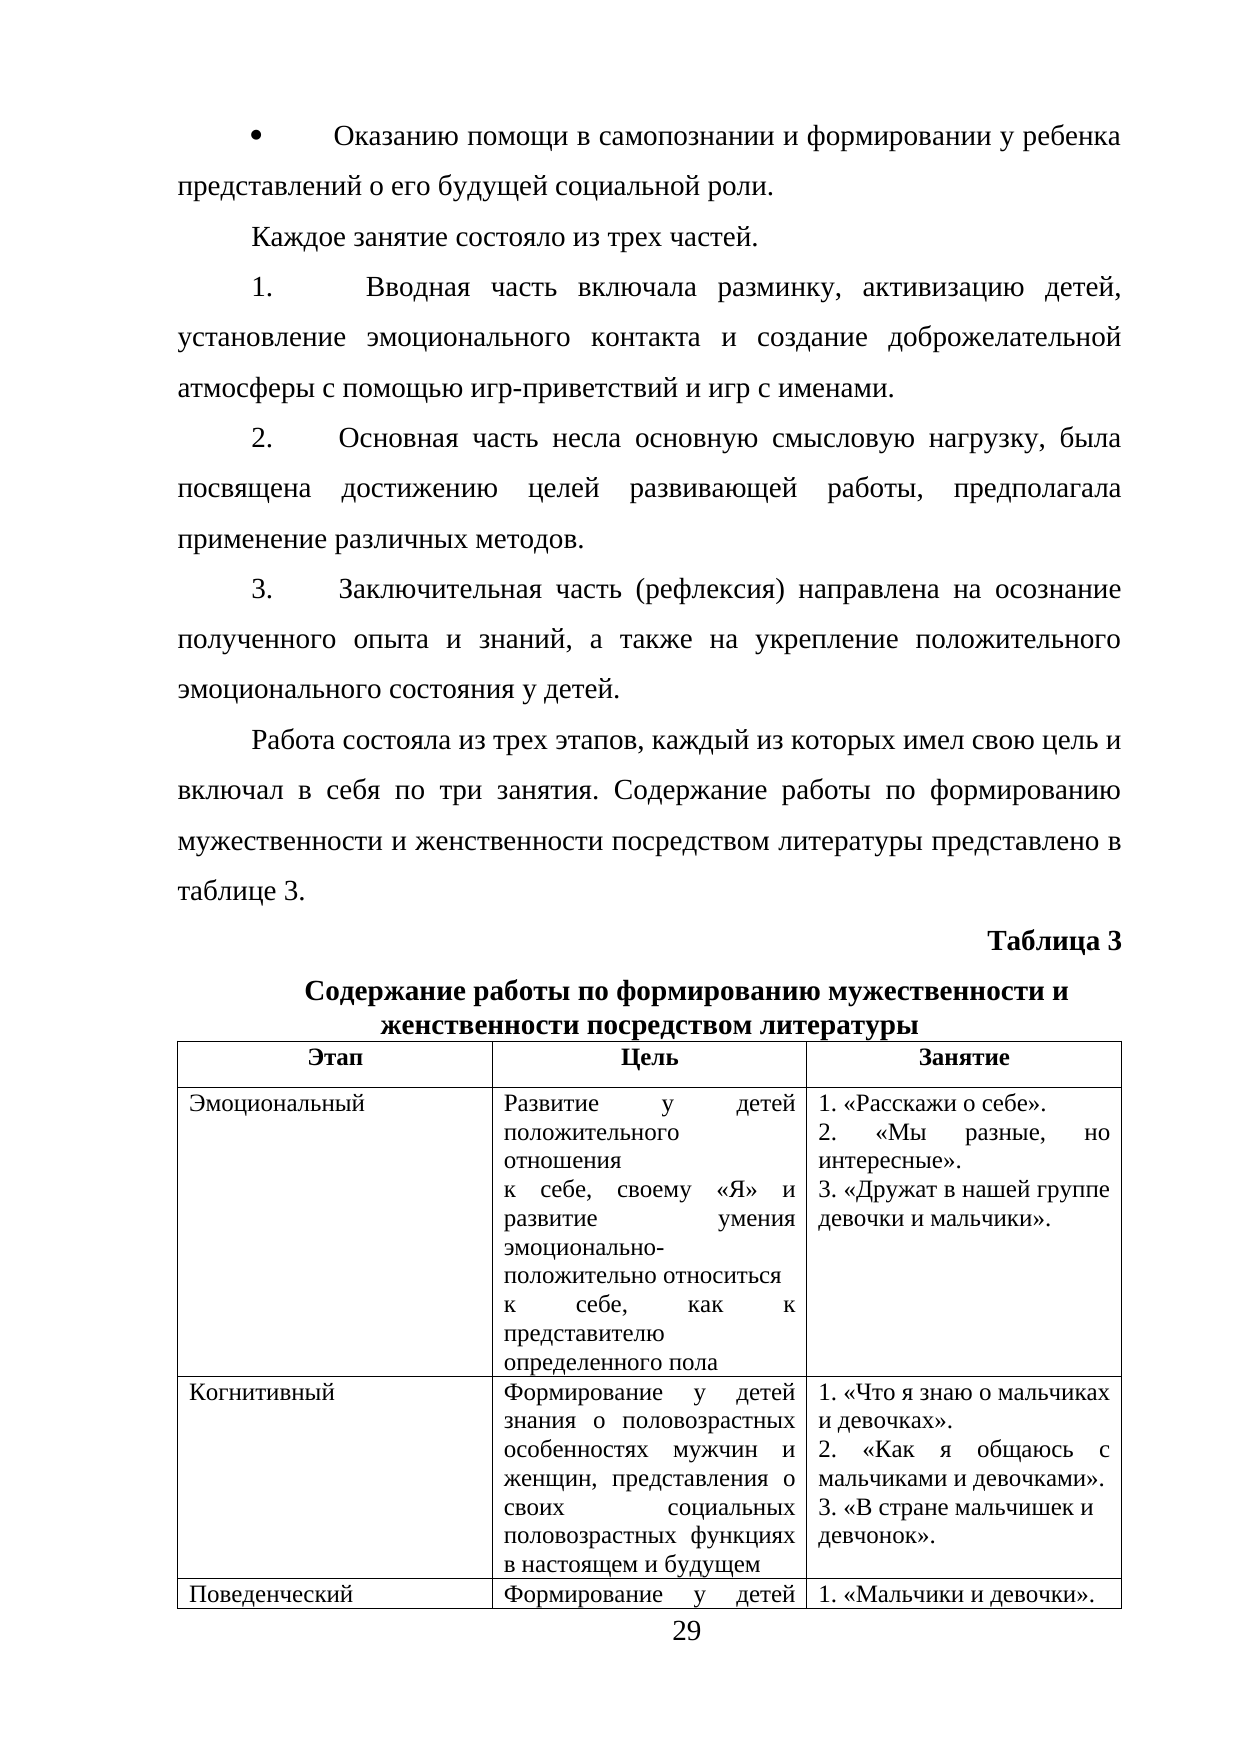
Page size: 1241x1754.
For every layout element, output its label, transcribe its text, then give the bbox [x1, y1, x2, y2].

text Содержание работы по формированию мужественности и женственности посредством литературы [177, 973, 1122, 1041]
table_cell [493, 1579, 806, 1608]
list Оказанию помощи в самопознании и формировании у ребенка представлений о его будущей социальной роли. [177, 118, 1122, 202]
list Основная часть несла основную смысловую нагрузку, была посвящена достижению целей развивающей работы, предполагала применение различных методов. [177, 420, 1122, 554]
list Каждое занятие состояло из трех частей. [251, 219, 1122, 252]
table_header Цель [493, 1042, 806, 1087]
table_cell Развитие у детей положительного отношения к себе, своему «Я» и развитие умения эмоционально- положительно относиться к себе, как к представителю определенного пола [493, 1088, 806, 1376]
text Таблица 3 [177, 923, 1122, 957]
table_cell Поведенческий [178, 1579, 492, 1608]
table_header Занятие [807, 1042, 1121, 1087]
list Вводная часть включала разминку, активизацию детей, установление эмоционального контакта и создание доброжелательной атмосферы с помощью игр-приветствий и игр с именами. [177, 269, 1122, 403]
table_header Этап [178, 1042, 492, 1087]
list Заключительная часть (рефлексия) направлена на осознание полученного опыта и знаний, а также на укрепление положительного эмоционального состояния у детей. [177, 571, 1122, 705]
table_cell 1. «Что я знаю о мальчиках и девочках». 2. «Как я общаюсь с мальчиками и девочками». 3. «В стране мальчишек и девчонок». [807, 1377, 1121, 1578]
table_cell Формирование у детей знания о половозрастных особенностях мужчин и женщин, представления о своих социальных половозрастных функциях в настоящем и будущем [493, 1377, 806, 1578]
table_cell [807, 1579, 1121, 1608]
table_cell Когнитивный [178, 1377, 492, 1578]
table_cell 1. «Расскажи о себе». 2. «Мы разные, но интересные». 3. «Дружат в нашей группе девочки и мальчики». [807, 1088, 1121, 1376]
table_cell Эмоциональный [178, 1088, 492, 1376]
text Работа состояла из трех этапов, каждый из которых имел свою цель и включал в себя по три занятия. Содержание работы по формированию мужественности и женственности посредством литературы представлено в таблице 3. [177, 722, 1122, 906]
